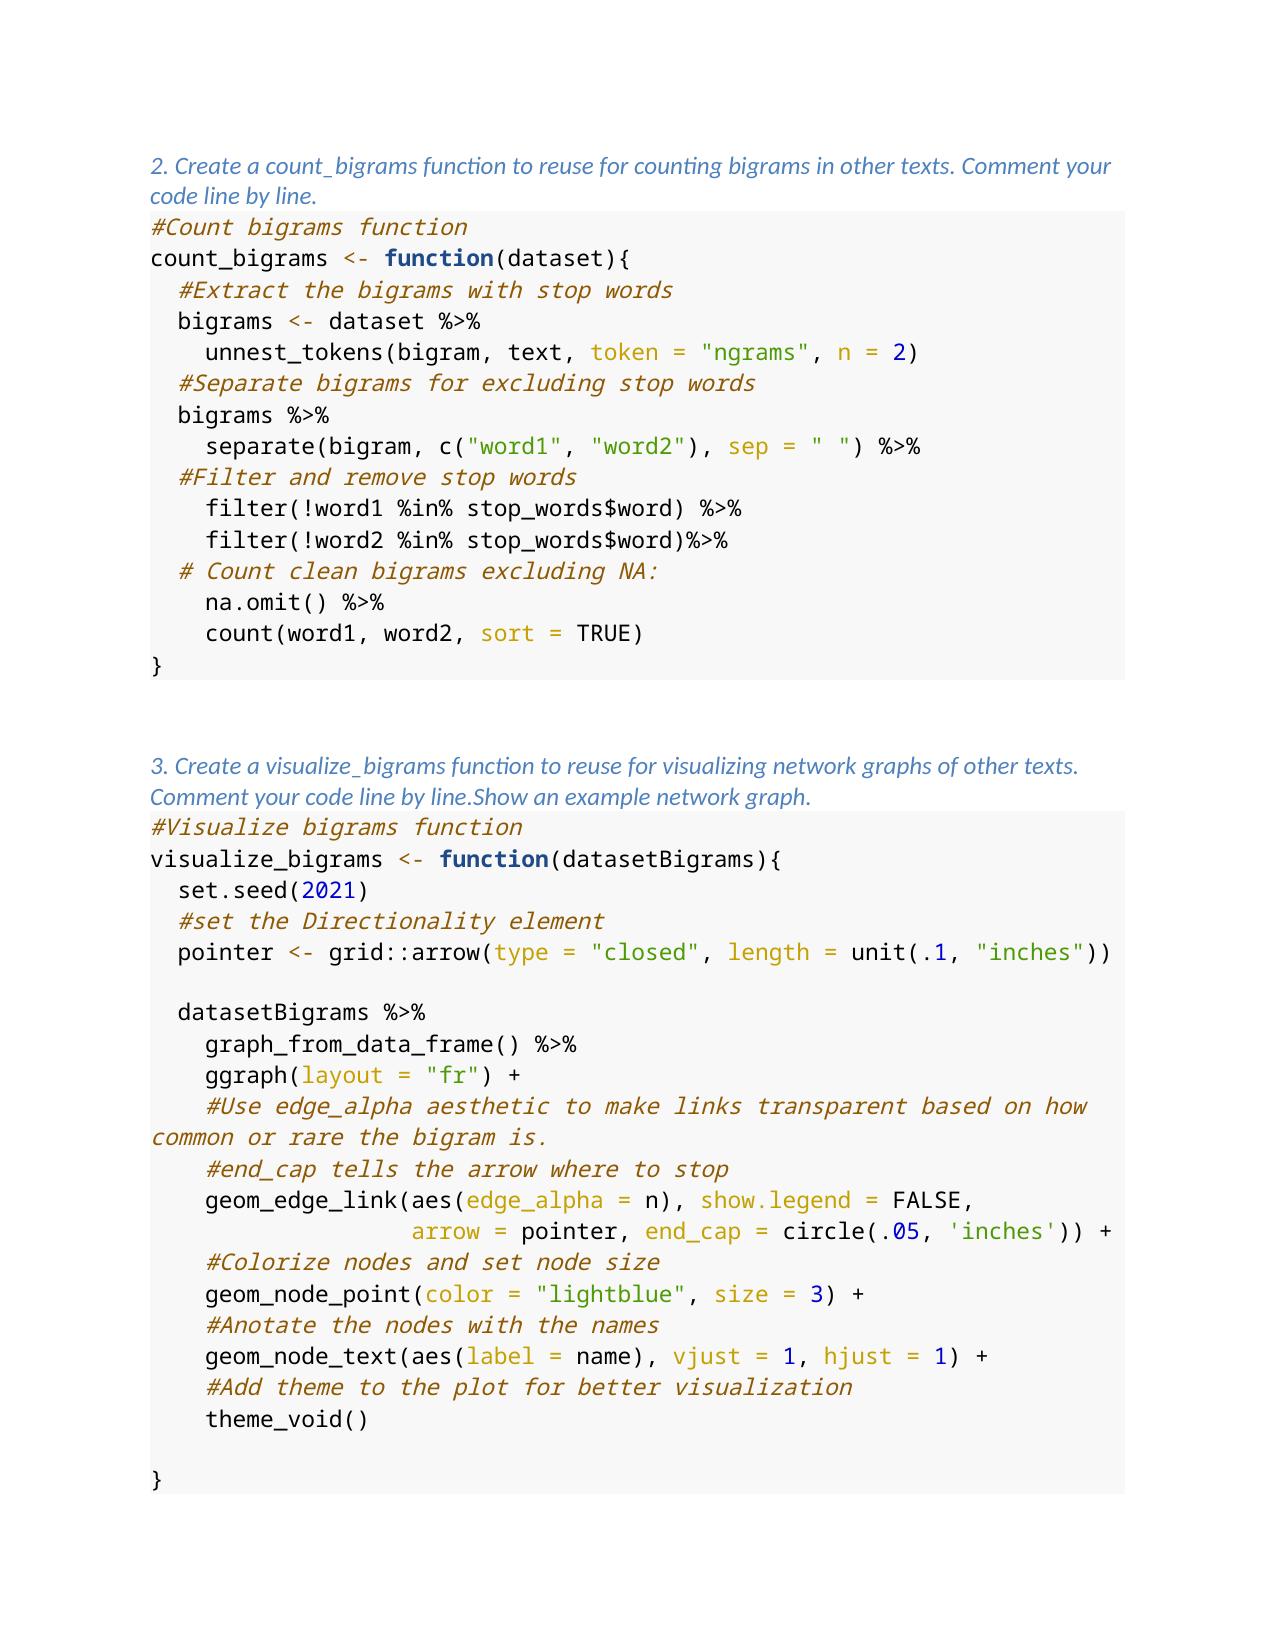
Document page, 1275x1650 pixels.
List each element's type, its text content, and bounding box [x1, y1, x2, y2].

text #Visualize bigrams function visualize_bigrams <- function(datasetBigrams){ set.seed(2021) #set the Directionality element pointer <- grid::arrow(type = "closed", length = unit(.1, "inches")) datasetBigrams %>% graph_from_data_frame() %>% ggraph(layout = "fr") + #Use edge_alpha aesthetic to make links transparent based on how common or rare the bigram is. #end_cap tells the arrow where to stop geom_edge_link(aes(edge_alpha = n), show.legend = FALSE, arrow = pointer, end_cap = circle(.05, 'inches')) + #Colorize nodes and set node size geom_node_point(color = "lightblue", size = 3) + #Anotate the nodes with the names geom_node_text(aes(label = name), vjust = 1, hjust = 1) + #Add theme to the plot for better visualization theme_void() } [150, 811, 1125, 1494]
subtitle 3. Create a visualize_bigrams function to reuse for visualizing network graphs of other texts. Comment your code line by line.Show an example network graph. [150, 750, 1125, 811]
text #Count bigrams function count_bigrams <- function(dataset){ #Extract the bigrams with stop words bigrams <- dataset %>% unnest_tokens(bigram, text, token = "ngrams", n = 2) #Separate bigrams for excluding stop words bigrams %>% separate(bigram, c("word1", "word2"), sep = " ") %>% #Filter and remove stop words filter(!word1 %in% stop_words$word) %>% filter(!word2 %in% stop_words$word)%>% # Count clean bigrams excluding NA: na.omit() %>% count(word1, word2, sort = TRUE) } [150, 211, 1125, 680]
subtitle 2. Create a count_bigrams function to reuse for counting bigrams in other texts. Comment your code line by line. [150, 150, 1125, 211]
